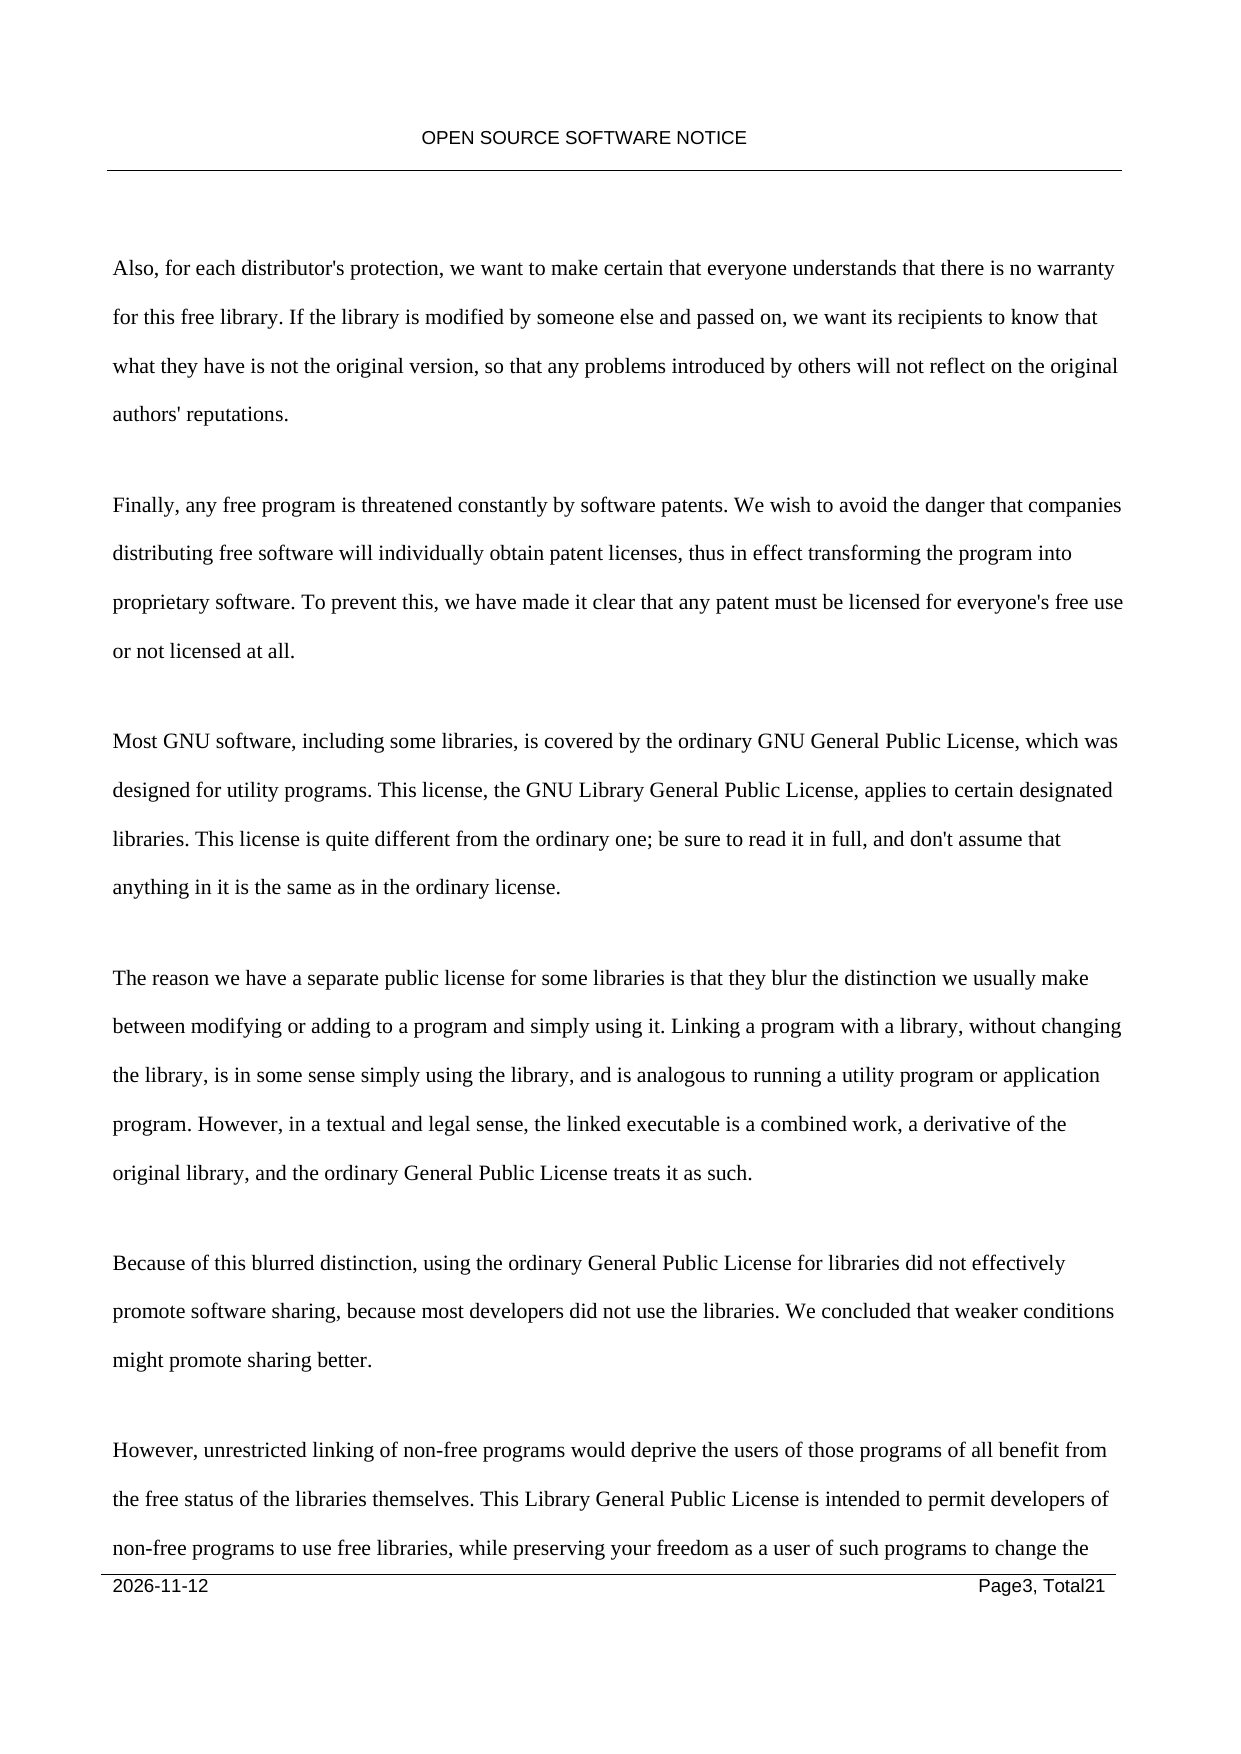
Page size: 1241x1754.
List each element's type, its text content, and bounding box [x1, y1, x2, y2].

text The reason we have a separate public license for some libraries is that they blur the distinction we usually make between modifying or adding to a program and simply using it. Linking a program with a library, without changing the library, is in some sense simply using the library, and is analogous to running a utility program or application program. However, in a textual and legal sense, the linked executable is a combined work, a derivative of the original library, and the ordinary General Public License treats it as such. [112, 961, 1128, 1188]
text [112, 1434, 1128, 1564]
text Finally, any free program is threatened constantly by software patents. We wish to avoid the danger that companies distributing free software will individually obtain patent licenses, thus in effect transforming the program into proprietary software. To prevent this, we have made it clear that any patent must be licensed for everyone's free use or not licensed at all. [112, 488, 1128, 667]
text Because of this blurred distinction, using the ordinary General Public License for libraries did not effectively promote software sharing, because most developers did not use the libraries. We concluded that weaker conditions might promote sharing better. [112, 1246, 1128, 1376]
text Most GNU software, including some libraries, is covered by the ordinary GNU General Public License, which was designed for utility programs. This license, the GNU Library General Public License, applies to certain designated libraries. This license is quite different from the ordinary one; be sure to read it in full, and don't assume that anything in it is the same as in the ordinary license. [112, 724, 1128, 903]
text Also, for each distributor's protection, we want to make certain that everyone understands that there is no warranty for this free library. If the library is modified by someone else and passed on, we want its recipients to know that what they have is not the original version, so that any problems introduced by others will not reflect on the original authors' reputations. [112, 251, 1128, 430]
